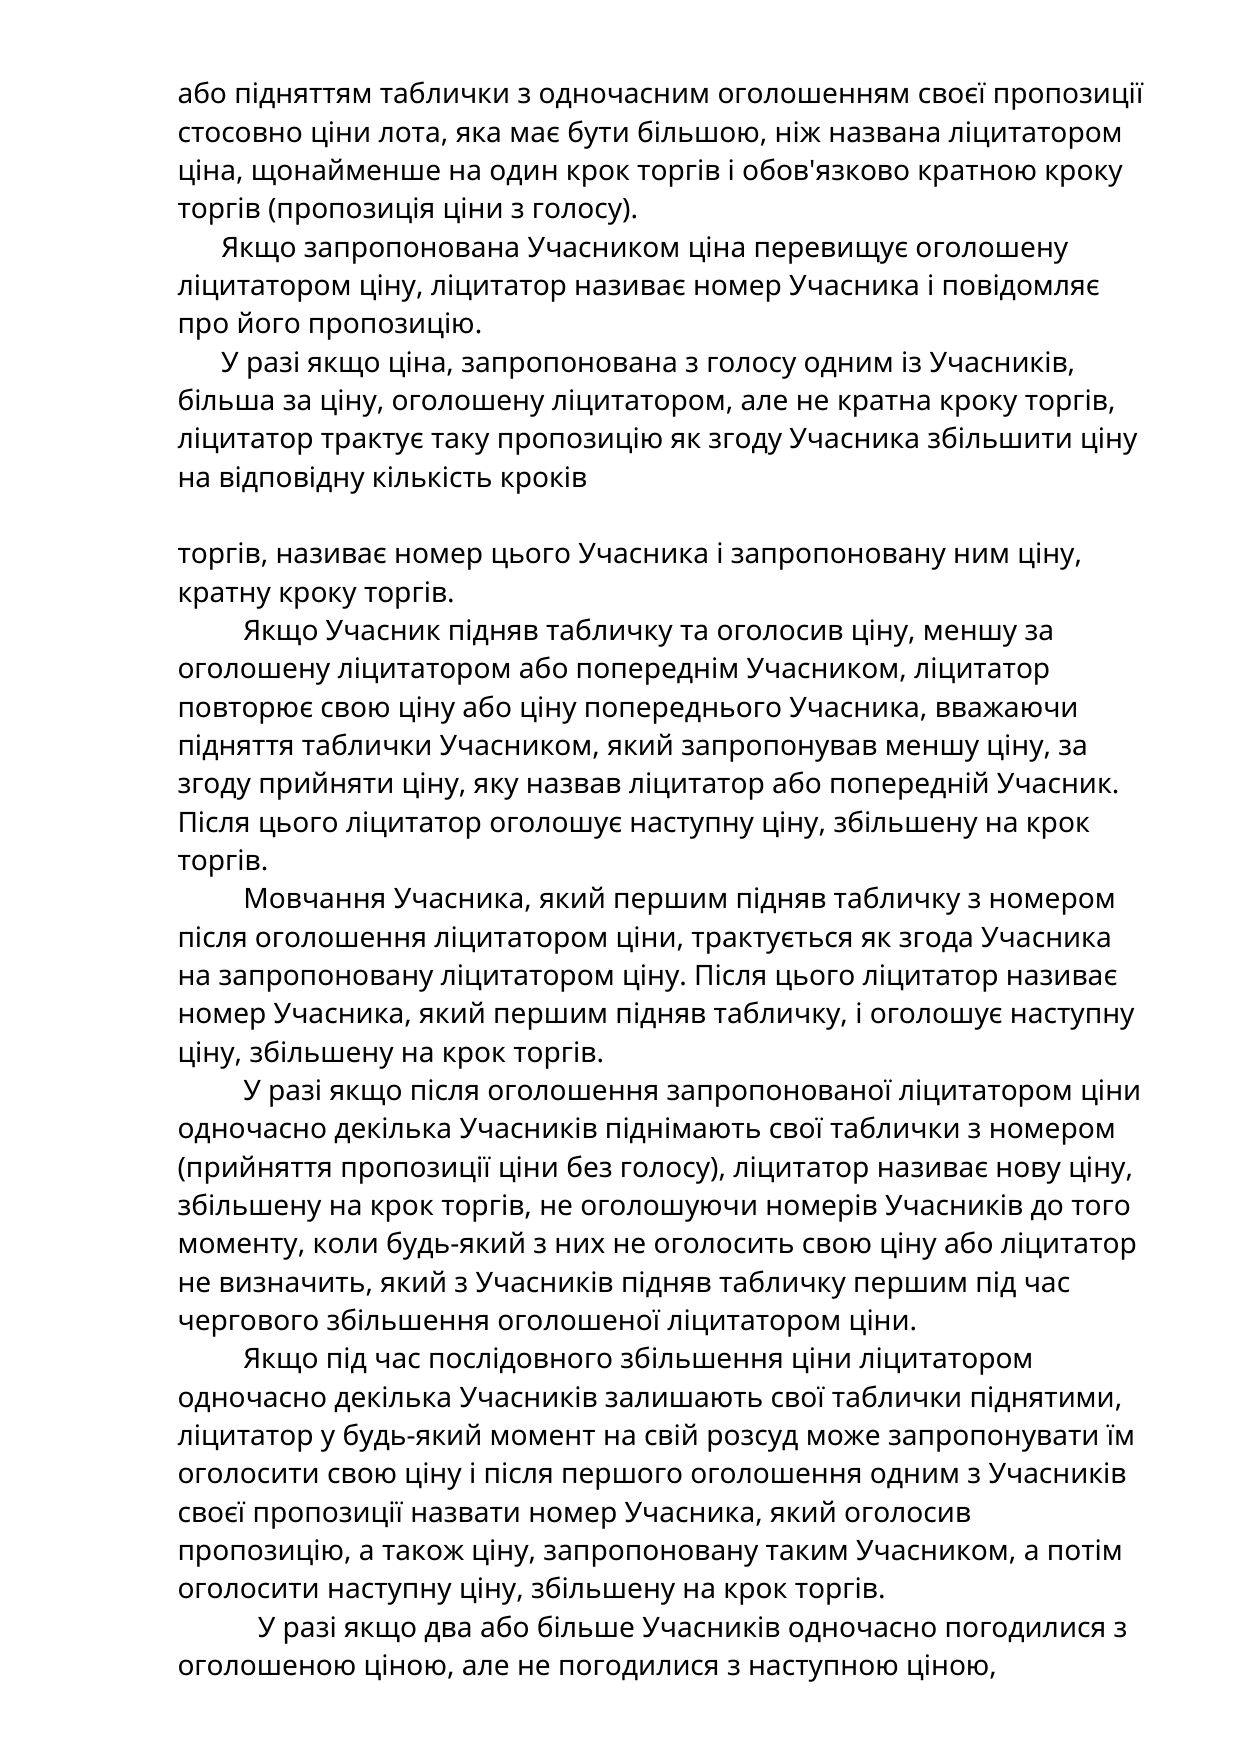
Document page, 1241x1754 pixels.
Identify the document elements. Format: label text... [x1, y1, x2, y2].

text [177, 74, 1152, 227]
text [177, 1607, 1152, 1684]
text Якщо Учасник підняв табличку та оголосив ціну, меншу за оголошену ліцитатором або попереднім Учасником, ліцитатор повторює свою ціну або ціну попереднього Учасника, вважаючи підняття таблички Учасником, який запропонував меншу ціну, за згоду прийняти ціну, яку назвав ліцитатор або попередній Учасник. Після цього ліцитатор оголошує наступну ціну, збільшену на крок торгів. [177, 611, 1152, 879]
text торгів, називає номер цього Учасника і запропоновану ним ціну, кратну кроку торгів. [177, 534, 1152, 611]
text Мовчання Учасника, який першим підняв табличку з номером після оголошення ліцитатором ціни, трактується як згода Учасника на запропоновану ліцитатором ціну. Після цього ліцитатор називає номер Учасника, який першим підняв табличку, і оголошує наступну ціну, збільшену на крок торгів. [177, 879, 1152, 1071]
text У разі якщо після оголошення запропонованої ліцитатором ціни одночасно декілька Учасників піднімають свої таблички з номером (прийняття пропозиції ціни без голосу), ліцитатор називає нову ціну, збільшену на крок торгів, не оголошуючи номерів Учасників до того моменту, коли будь-який з них не оголосить свою ціну або ліцитатор не визначить, який з Учасників підняв табличку першим під час чергового збільшення оголошеної ліцитатором ціни. [177, 1071, 1152, 1339]
text У разі якщо ціна, запропонована з голосу одним із Учасників, більша за ціну, оголошену ліцитатором, але не кратна кроку торгів, ліцитатор трактує таку пропозицію як згоду Учасника збільшити ціну на відповідну кількість кроків [177, 342, 1152, 496]
text Якщо запропонована Учасником ціна перевищує оголошену ліцитатором ціну, ліцитатор називає номер Учасника і повідомляє про його пропозицію. [177, 227, 1152, 342]
text Якщо під час послідовного збільшення ціни ліцитатором одночасно декілька Учасників залишають свої таблички піднятими, ліцитатор у будь-який момент на свій розсуд може запропонувати їм оголосити свою ціну і після першого оголошення одним з Учасників своєї пропозиції назвати номер Учасника, який оголосив пропозицію, а також ціну, запропоновану таким Учасником, а потім оголосити наступну ціну, збільшену на крок торгів. [177, 1339, 1152, 1607]
